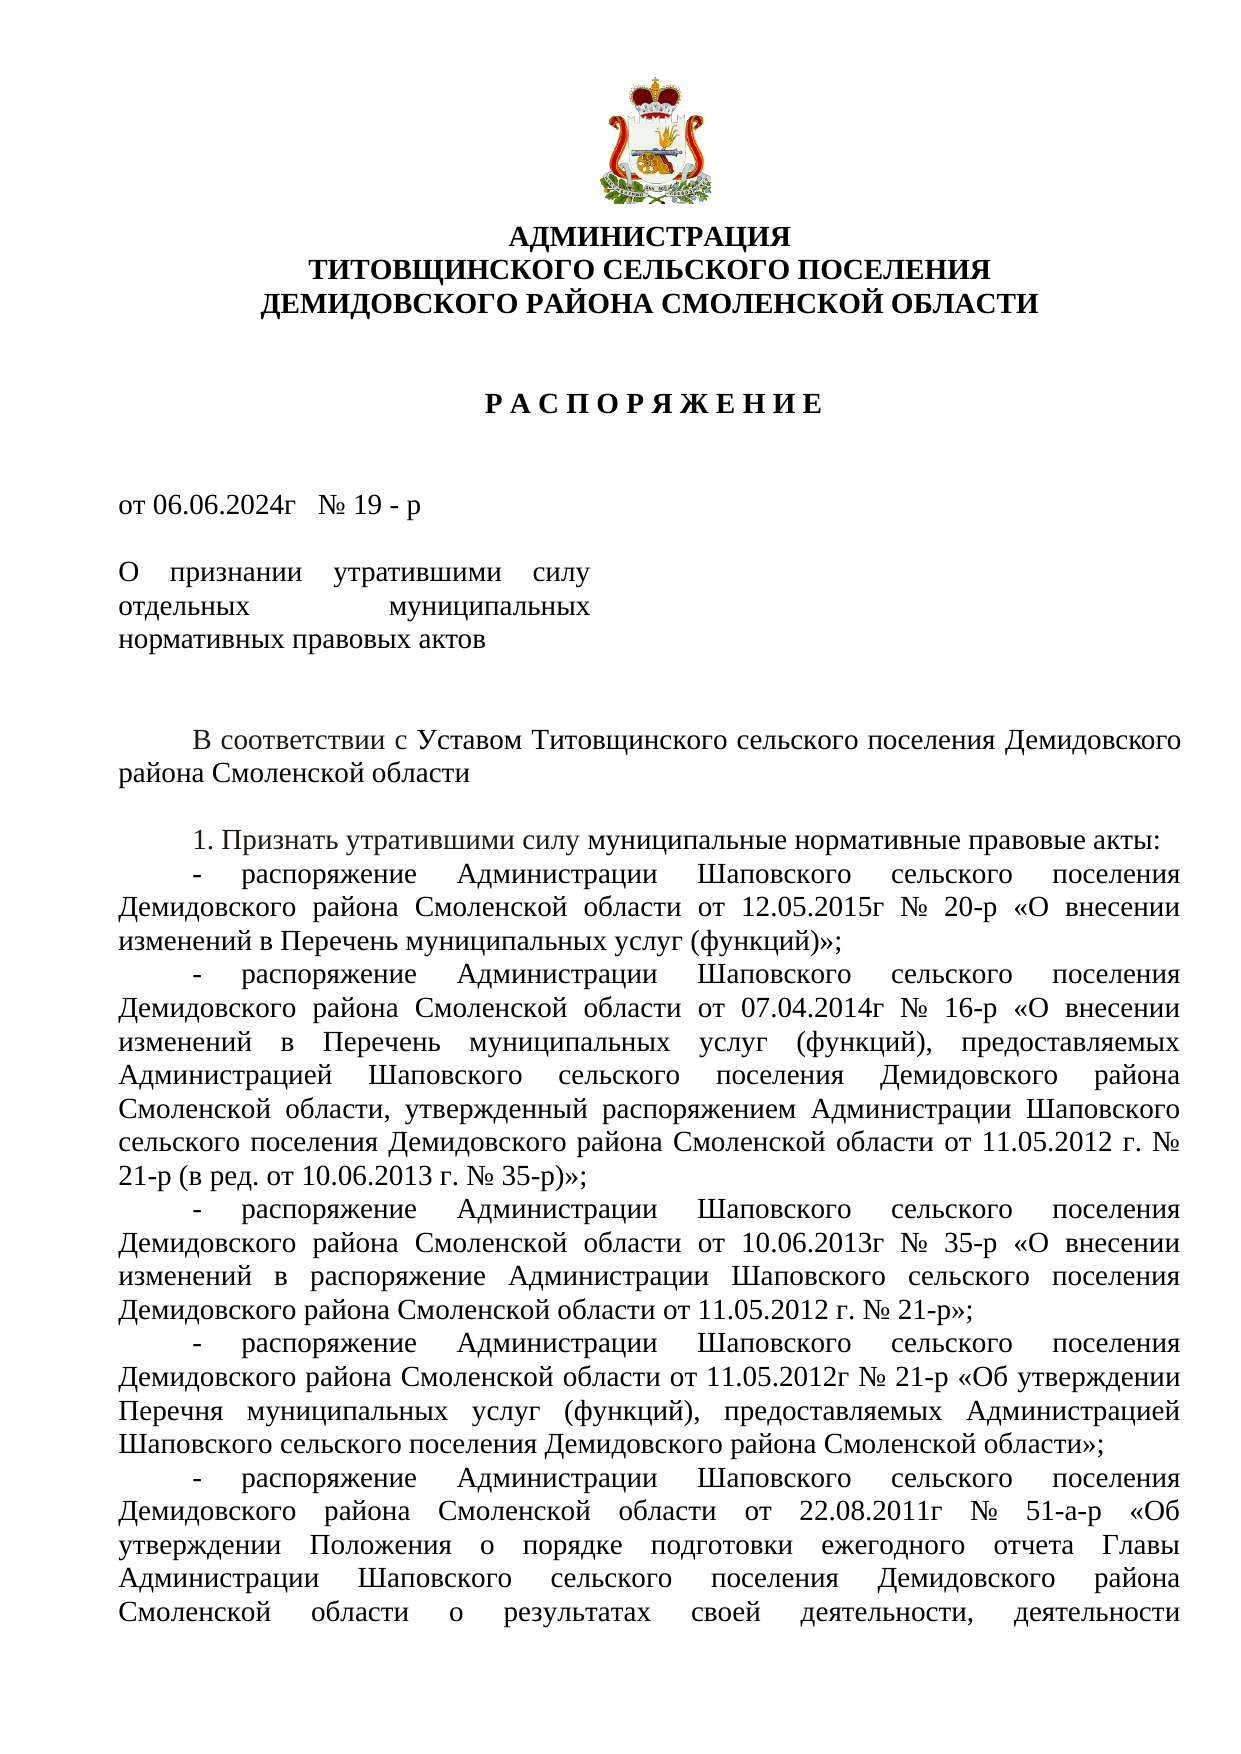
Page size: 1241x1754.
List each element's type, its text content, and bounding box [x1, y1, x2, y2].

text АДМИНИСТРАЦИЯ [118, 219, 1181, 252]
text О признании утратившими силу отдельных муниципальных нормативных правовых актов [118, 554, 591, 655]
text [118, 1460, 1181, 1627]
text ДЕМИДОВСКОГО РАЙОНА СМОЛЕНСКОЙ ОБЛАСТИ [118, 286, 1181, 319]
subtitle Р А С П О Р Я Ж Е Н И Е [118, 386, 1181, 420]
text - распоряжение Администрации Шаповского сельского поселения Демидовского района Смоленской области от 10.06.2013г № 35-р «О внесении изменений в распоряжение Администрации Шаповского сельского поселения Демидовского района Смоленской области от 11.05.2012 г. № 21-р»; [118, 1191, 1181, 1326]
text - распоряжение Администрации Шаповского сельского поселения Демидовского района Смоленской области от 11.05.2012г № 21-р «Об утверждении Перечня муниципальных услуг (функций), предоставляемых Администрацией Шаповского сельского поселения Демидовского района Смоленской области»; [118, 1326, 1181, 1460]
picture [598, 76, 713, 204]
text В соответствии с Уставом Титовщинского сельского поселения Демидовского района Смоленской области [118, 722, 1181, 789]
text - распоряжение Администрации Шаповского сельского поселения Демидовского района Смоленской области от 12.05.2015г № 20-р «О внесении изменений в Перечень муниципальных услуг (функций)»; [118, 856, 1181, 957]
text 1. Признать утратившими силу муниципальные нормативные правовые акты: [118, 822, 1181, 856]
text ТИТОВЩИНСКОГО СЕЛЬСКОГО ПОСЕЛЕНИЯ [118, 252, 1181, 286]
text от 06.06.2024г № 19 - р [118, 487, 1181, 521]
text - распоряжение Администрации Шаповского сельского поселения Демидовского района Смоленской области от 07.04.2014г № 16-р «О внесении изменений в Перечень муниципальных услуг (функций), предоставляемых Администрацией Шаповского сельского поселения Демидовского района Смоленской области, утвержденный распоряжением Администрации Шаповского сельского поселения Демидовского района Смоленской области от 11.05.2012 г. № 21-р (в ред. от 10.06.2013 г. № 35-р)»; [118, 957, 1181, 1191]
